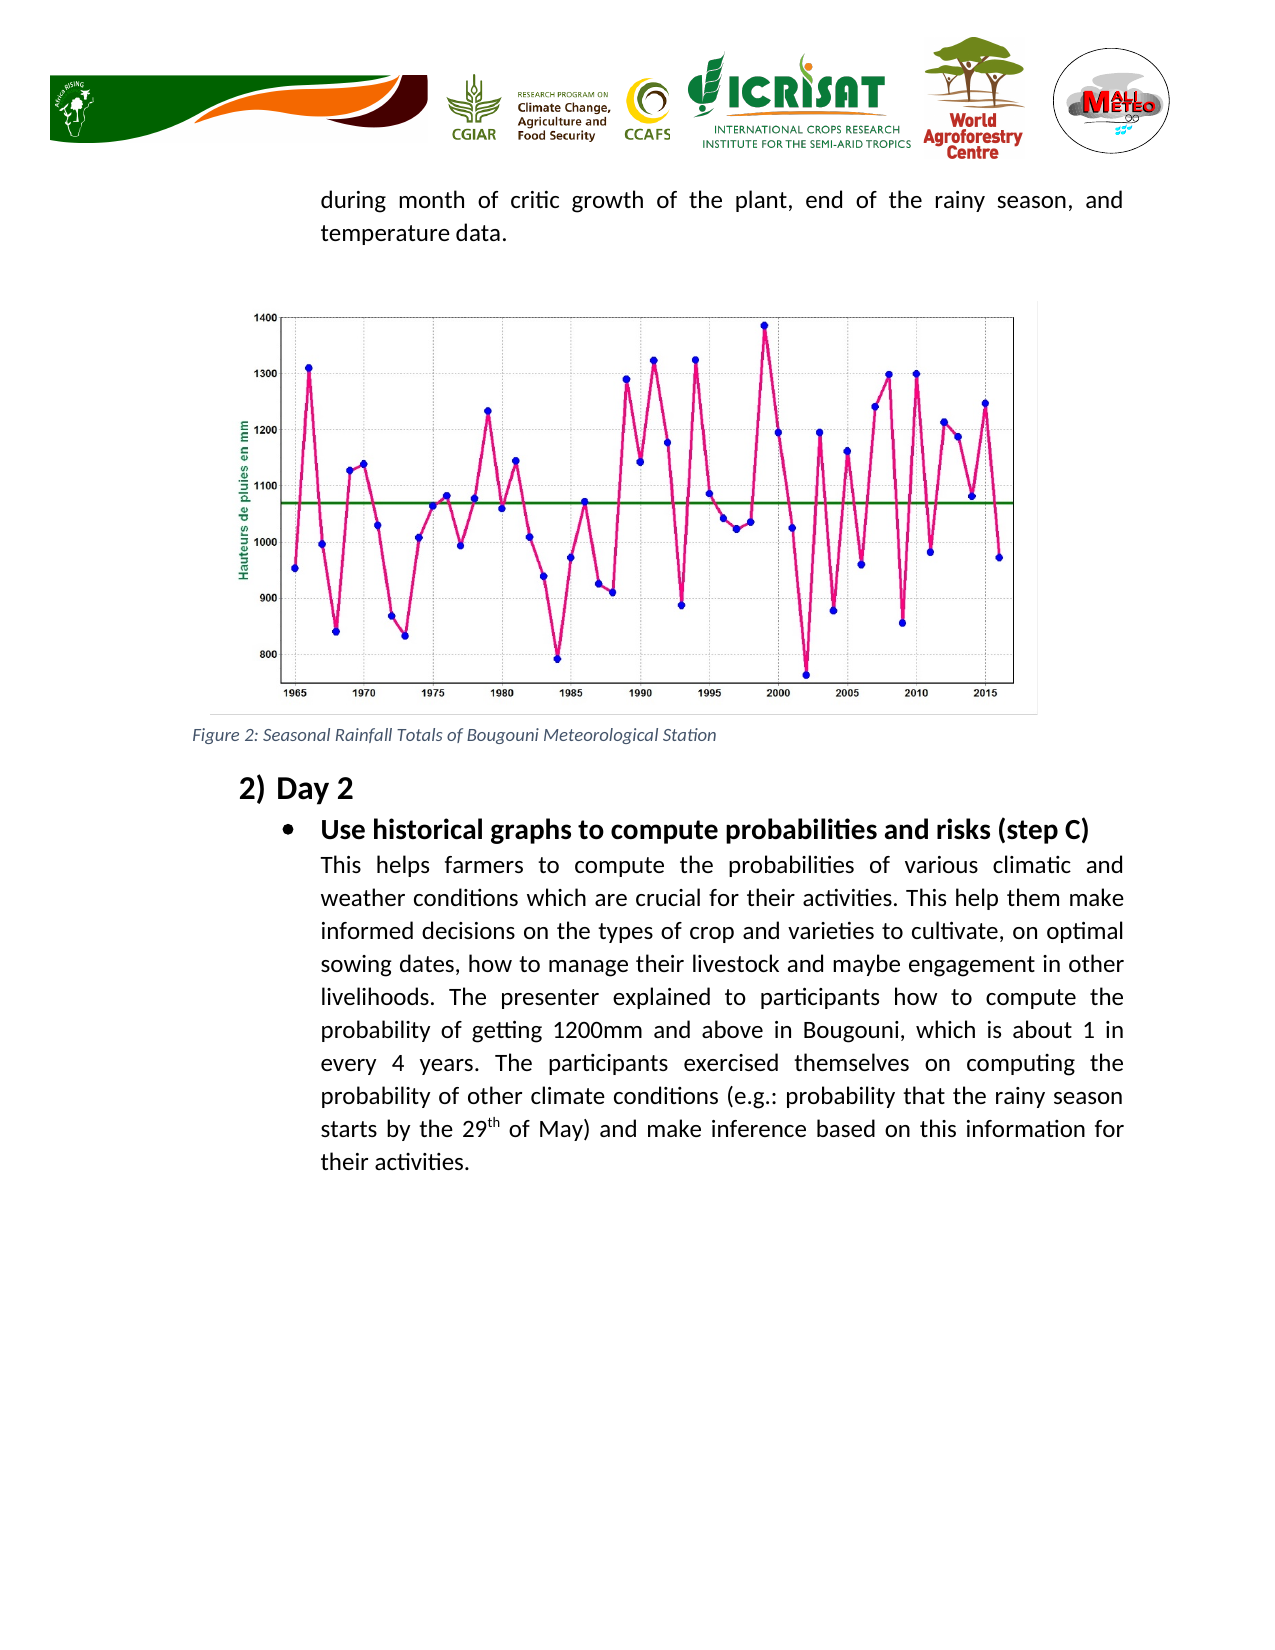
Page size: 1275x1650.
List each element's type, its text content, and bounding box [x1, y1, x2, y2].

picture [50, 75, 428, 143]
picture [923, 37, 1025, 159]
table_header [199, 301, 1076, 722]
picture [446, 74, 670, 142]
list Use historical graphs to compute probabilities and risks (step C) [283, 811, 1125, 847]
list This helps farmers to compute the probabilities of various climatic and weather conditions which are crucial for their activities. This help them make informed decisions on the types of crop and varieties to cultivate, on optimal sowing dates, how to manage their livestock and maybe engagement in other livelihoods. The presenter explained to participants how to compute the probability of getting 1200mm and above in Bougouni, which is about 1 in every 4 years. The participants exercised themselves on computing the probability of other climate conditions (e.g.: probability that the rainy season starts by the 29th of May) and make inference based on this information for their activities. [320, 849, 1125, 1176]
list Day 2 [238, 767, 1125, 808]
picture [210, 301, 1038, 715]
picture [687, 50, 912, 149]
